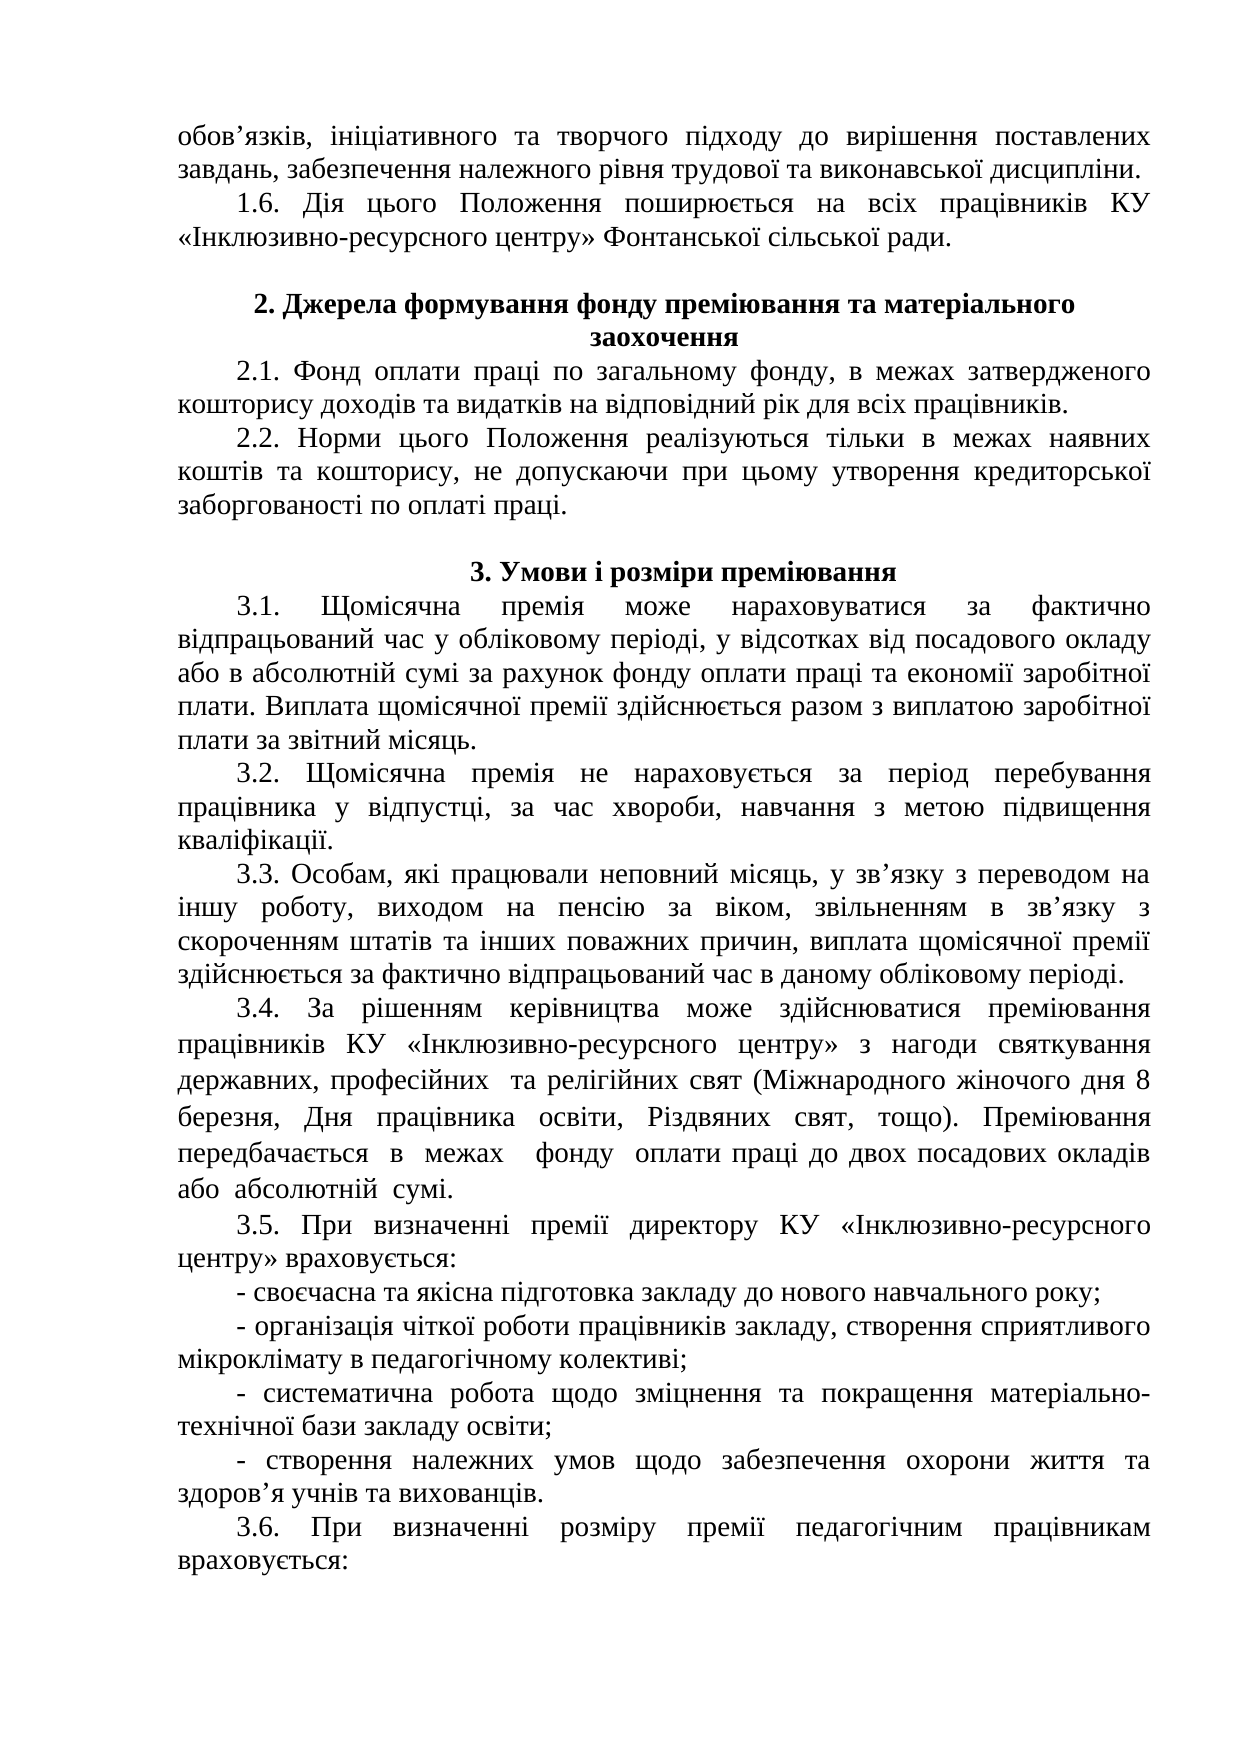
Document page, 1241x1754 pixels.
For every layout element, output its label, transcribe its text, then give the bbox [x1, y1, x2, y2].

text - своєчасна та якісна підготовка закладу до нового навчального року; [177, 1274, 1152, 1308]
text 3.2. Щомісячна премія не нараховується за період перебування працівника у відпустці, за час хвороби, навчання з метою підвищення кваліфікації. [177, 755, 1152, 856]
list Умови і розміри преміювання [215, 554, 1152, 588]
text 3.6. При визначенні розміру премії педагогічним працівникам враховується: [177, 1509, 1152, 1576]
text 3.4. За рішенням керівництва може здійснюватися преміювання працівників КУ «Інклюзивно-ресурсного центру» з нагоди святкування державних, професійних та релігійних свят (Міжнародного жіночого дня 8 березня, Дня працівника освіти, Різдвяних свят, тощо). Преміювання передбачається в межах фонду оплати праці до двох посадових окладів або абсолютній сумі. [177, 990, 1152, 1204]
text - створення належних умов щодо забезпечення охорони життя та здоров’я учнів та вихованців. [177, 1442, 1152, 1509]
text 2.1. Фонд оплати праці по загальному фонду, в межах затвердженого кошторису доходів та видатків на відповідний рік для всіх працівників. [177, 353, 1152, 420]
text 2.2. Норми цього Положення реалізуються тільки в межах наявних коштів та кошторису, не допускаючи при цьому утворення кредиторської заборгованості по оплаті праці. [177, 420, 1152, 521]
text - систематична робота щодо зміцнення та покращення матеріально-технічної бази закладу освіти; [177, 1375, 1152, 1442]
text 3.5. При визначенні премії директору КУ «Інклюзивно-ресурсного центру» враховується: [177, 1207, 1152, 1274]
text 3.3. Особам, які працювали неповний місяць, у зв’язку з переводом на іншу роботу, виходом на пенсію за віком, звільненням в зв’язку з скороченням штатів та інших поважних причин, виплата щомісячної премії здійснюється за фактично відпрацьований час в даному обліковому періоді. [177, 856, 1152, 990]
list Джерела формування фонду преміювання та матеріального заохочення [177, 286, 1152, 353]
text 3.1. Щомісячна премія може нараховуватися за фактично відпрацьований час у обліковому періоді, у відсотках від посадового окладу або в абсолютній сумі за рахунок фонду оплати праці та економії заробітної плати. Виплата щомісячної премії здійснюється разом з виплатою заробітної плати за звітний місяць. [177, 588, 1152, 755]
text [177, 118, 1152, 185]
text - організація чіткої роботи працівників закладу, створення сприятливого мікроклімату в педагогічному колективі; [177, 1308, 1152, 1375]
text 1.6. Дія цього Положення поширюється на всіх працівників КУ «Інклюзивно-ресурсного центру» Фонтанської сільської ради. [177, 185, 1152, 252]
